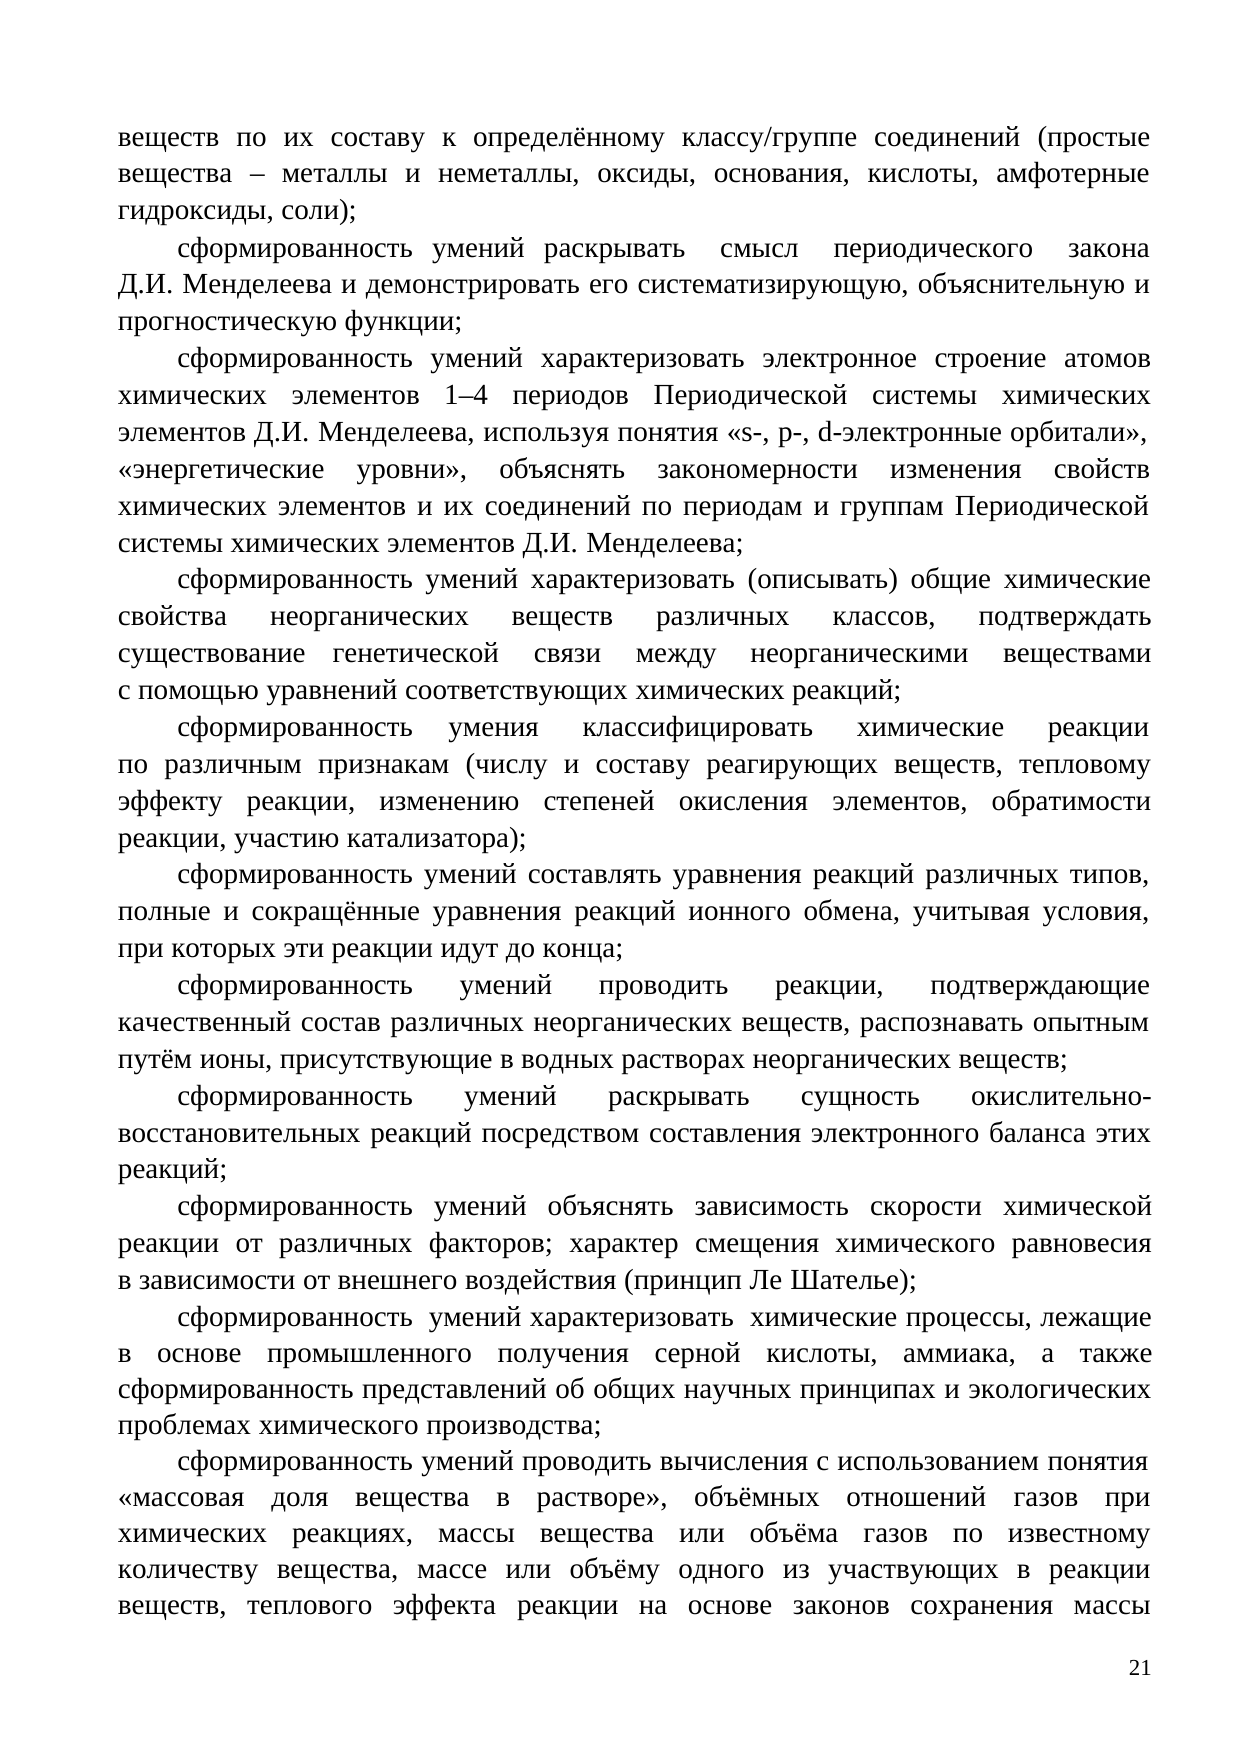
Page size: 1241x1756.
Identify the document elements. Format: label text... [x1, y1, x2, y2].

text сформированность умения классифицировать химические реакции по различным признакам (числу и составу реагирующих веществ, тепловому эффекту реакции, изменению степеней окисления элементов, обратимости реакции, участию катализатора); [118, 709, 1151, 853]
text сформированность умений проводить вычисления с использованием понятия [177, 1444, 1163, 1477]
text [118, 119, 1150, 226]
text сформированность умений проводить реакции, подтверждающие качественный состав различных неорганических веществ, распознавать опытным путём ионы, присутствующие в водных растворах неорганических веществ; [118, 967, 1150, 1074]
text сформированность умений характеризовать химические процессы, лежащие в основе промышленного получения серной кислоты, аммиака, а также сформированность представлений об общих научных принципах и экологических проблемах химического производства; [118, 1299, 1152, 1441]
text «энергетические уровни», объяснять закономерности изменения свойств химических элементов и их соединений по периодам и группам Периодической системы химических элементов Д.И. Менделеева; [118, 451, 1150, 558]
text сформированность умений объяснять зависимость скорости химической реакции от различных факторов; характер смещения химического равновесия в зависимости от внешнего воздействия (принцип Ле Шателье); [118, 1188, 1152, 1296]
text сформированность умений составлять уравнения реакций различных типов, полные и сокращённые уравнения реакций ионного обмена, учитывая условия, при которых эти реакции идут до конца; [118, 857, 1150, 964]
text сформированность умений раскрывать смысл периодического закона Д.И. Менделеева и демонстрировать его систематизирующую, объяснительную и прогностическую функции; [118, 230, 1151, 337]
text сформированность умений характеризовать электронное строение атомов химических элементов 1–4 периодов Периодической системы химических элементов Д.И. Менделеева, используя понятия «s-, p-, d-электронные орбитали», [118, 340, 1151, 448]
text сформированность умений раскрывать сущность окислительно- восстановительных реакций посредством составления электронного баланса этих реакций; [118, 1078, 1152, 1185]
text сформированность умений характеризовать (описывать) общие химические свойства неорганических веществ различных классов, подтверждать существование генетической связи между неорганическими веществами с помощью уравнений соответствующих химических реакций; [118, 562, 1152, 706]
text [118, 1479, 1151, 1621]
